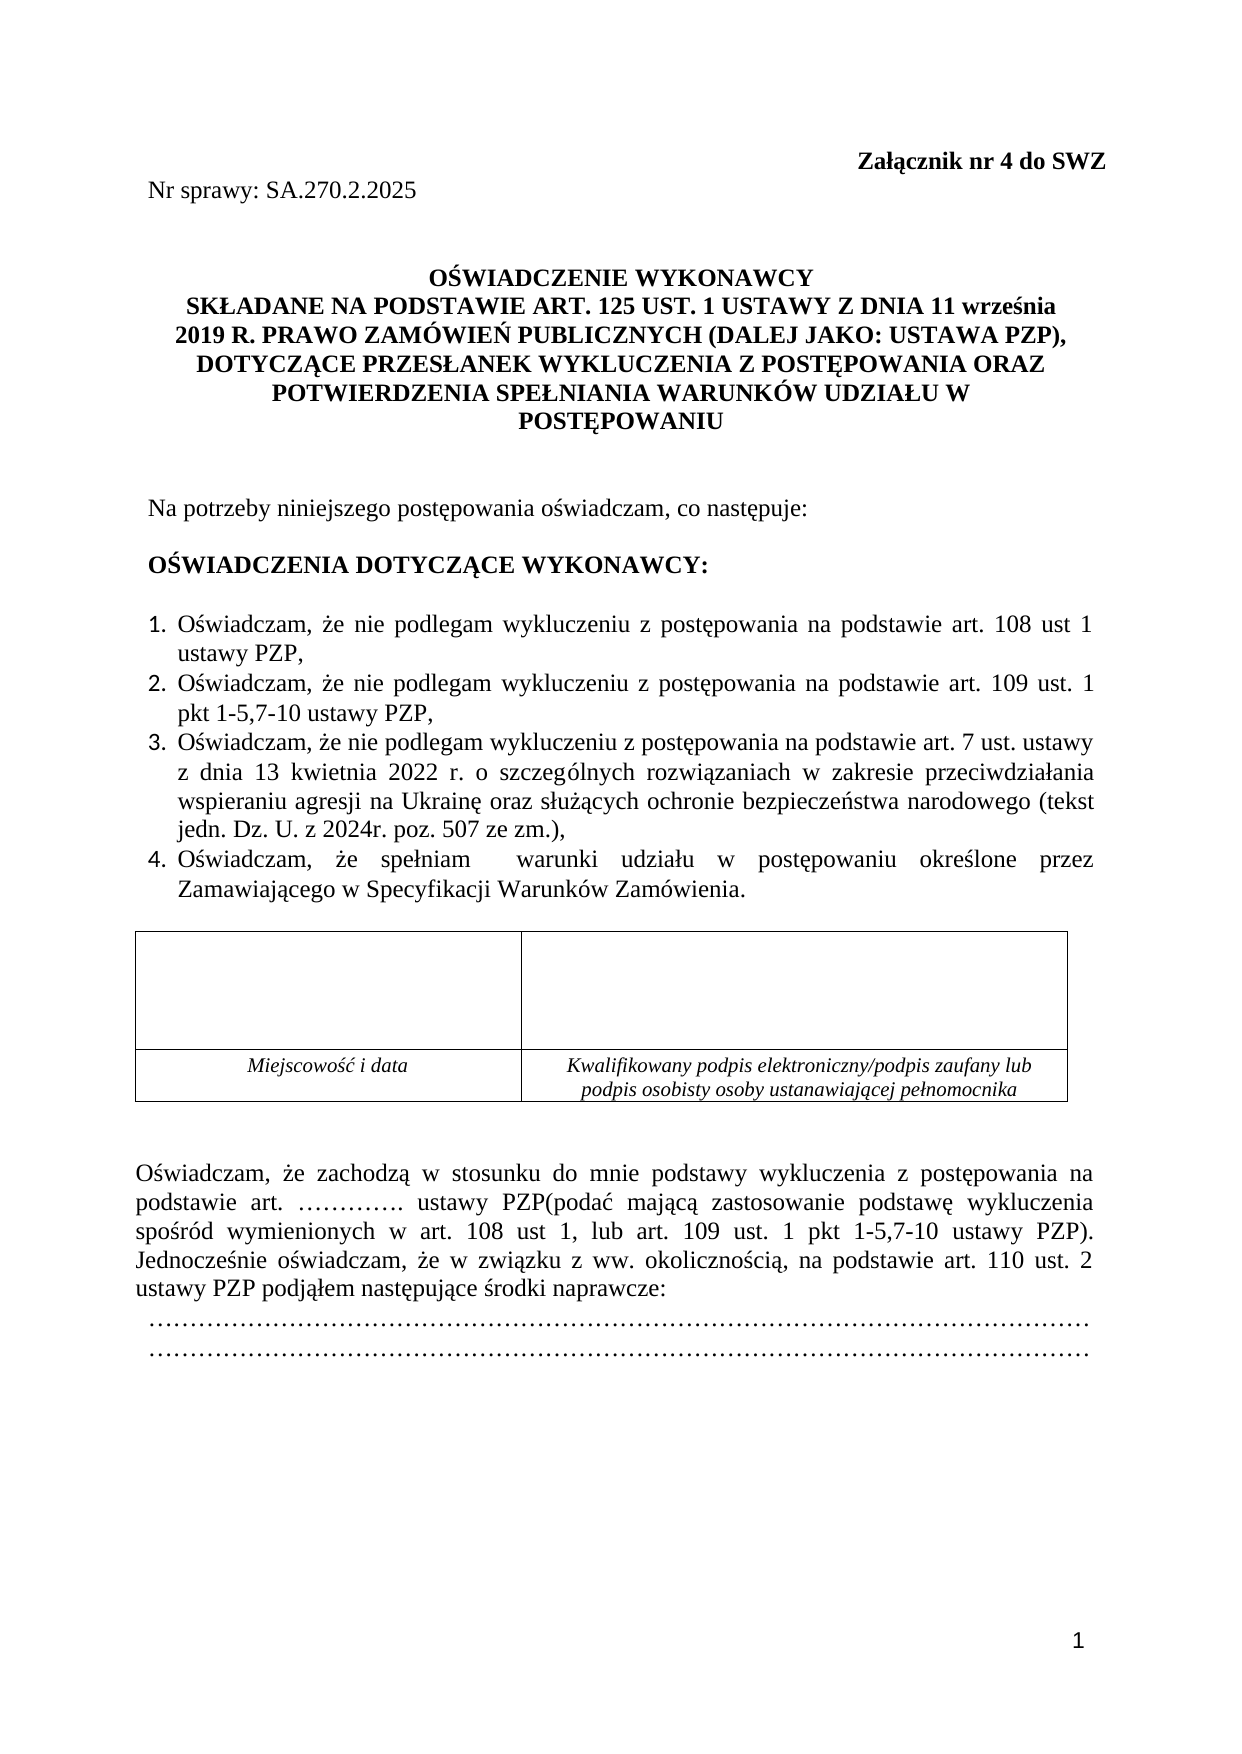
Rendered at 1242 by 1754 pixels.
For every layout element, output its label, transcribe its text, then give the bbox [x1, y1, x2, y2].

table_header [522, 932, 1067, 1049]
list Oświadczam, że nie podlegam wykluczeniu z postępowania na podstawie art. 7 ust. ustawy z dnia 13 kwietnia 2022 r. o szczególnych rozwiązaniach w zakresie przeciwdziałania wspieraniu agresji na Ukrainę oraz służących ochronie bezpieczeństwa narodowego (tekst jedn. Dz. U. z 2024r. poz. 507 ze zm.), [148, 726, 1095, 843]
list Oświadczam, że nie podlegam wykluczeniu z postępowania na podstawie art. 108 ust 1 ustawy PZP, [148, 608, 1094, 667]
text Nr sprawy: SA.270.2.2025 [148, 175, 1107, 203]
subtitle OŚWIADCZENIE WYKONAWCY [166, 263, 1076, 291]
text Oświadczam, że zachodzą w stosunku do mnie podstawy wykluczenia z postępowania na podstawie art. …………. ustawy PZP(podać mającą zastosowanie podstawę wykluczenia spośród wymienionych w art. 108 ust 1, lub art. 109 ust. 1 pkt 1-5,7-10 ustawy PZP). Jednocześnie oświadczam, że w związku z ww. okolicznością, na podstawie art. 110 ust. 2 ustawy PZP podjąłem następujące środki naprawcze: [135, 1158, 1094, 1302]
text …………………………………………………………………………………………………… [148, 1302, 1107, 1333]
subtitle OŚWIADCZENIA DOTYCZĄCE WYKONAWCY: [148, 550, 1107, 579]
table_cell Kwalifikowany podpis elektroniczny/podpis zaufany lub podpis osobisty osoby ustanawiającej pełnomocnika [522, 1050, 1067, 1101]
list Oświadczam, że nie podlegam wykluczeniu z postępowania na podstawie art. 109 ust. 1 pkt 1-5,7-10 ustawy PZP, [148, 667, 1094, 726]
subtitle DOTYCZĄCE PRZESŁANEK WYKLUCZENIA Z POSTĘPOWANIA ORAZ POTWIERDZENIA SPEŁNIANIA WARUNKÓW UDZIAŁU W POSTĘPOWANIU [166, 349, 1076, 435]
text Na potrzeby niniejszego postępowania oświadczam, co następuje: [148, 493, 1107, 522]
list Oświadczam, że spełniam warunki udziału w postępowaniu określone przez Zamawiającego w Specyfikacji Warunków Zamówienia. [148, 843, 1094, 902]
text SKŁADANE NA PODSTAWIE ART. 125 UST. 1 USTAWY Z DNIA 11 września 2019 R. PRAWO ZAMÓWIEŃ PUBLICZNYCH (DALEJ JAKO: USTAWA PZP), [166, 291, 1076, 349]
table_cell Miejscowość i data [136, 1050, 521, 1101]
text …………………………………………………………………………………………………… [148, 1333, 1107, 1362]
table_header [136, 932, 521, 1049]
text Załącznik nr 4 do SWZ [148, 146, 1107, 175]
